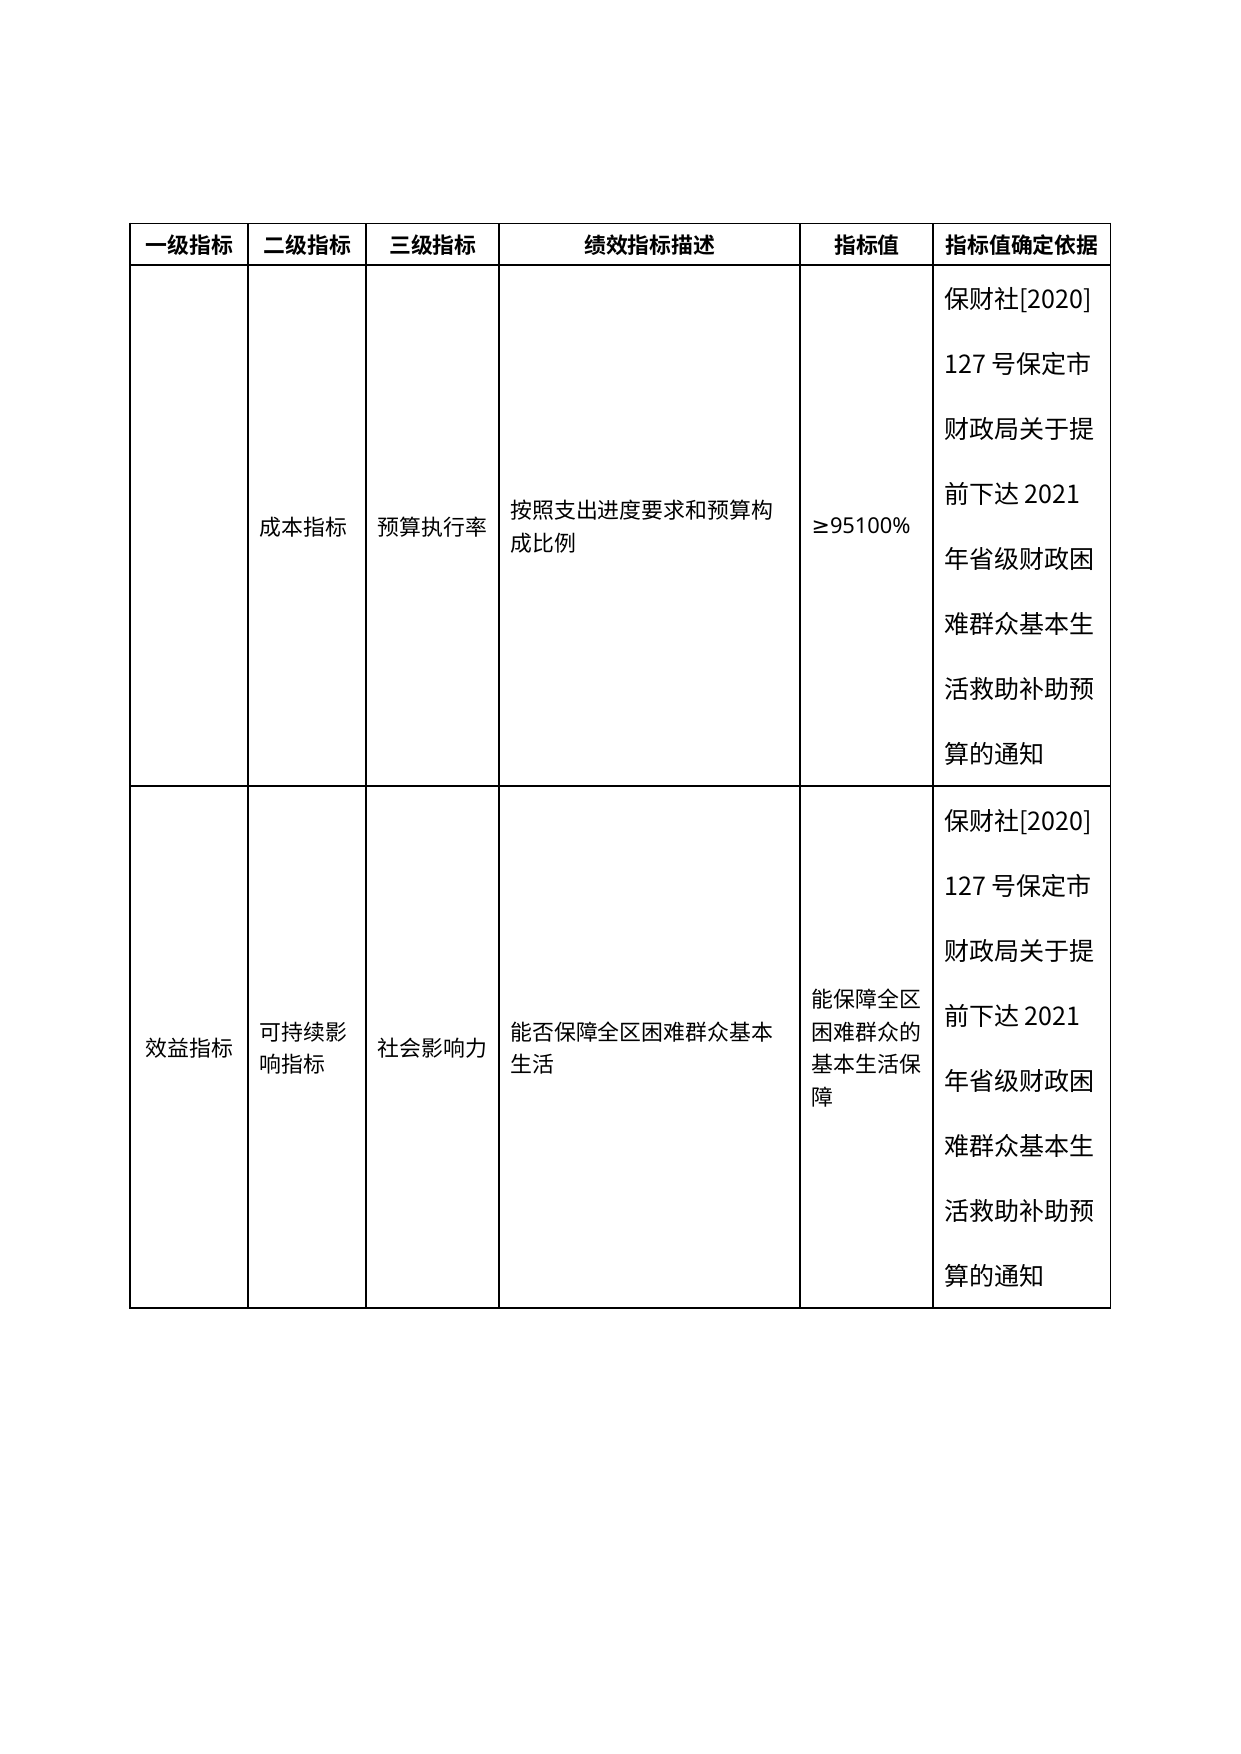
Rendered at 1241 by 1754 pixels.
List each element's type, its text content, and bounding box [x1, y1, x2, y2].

table_header 二级指标 [249, 224, 365, 264]
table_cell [934, 787, 1110, 1307]
table_cell 按照支出进度要求和预算构成比例 [500, 266, 799, 785]
table_cell 能否保障全区困难群众基本生活 [500, 787, 799, 1307]
table_cell ≥95100% [801, 266, 932, 785]
table_cell 成本指标 [249, 266, 365, 785]
table_cell 能保障全区困难群众的基本生活保障 [801, 787, 932, 1307]
table_cell 可持续影响指标 [249, 787, 365, 1307]
table_header 指标值 [801, 224, 932, 264]
table_cell 预算执行率 [367, 266, 498, 785]
table_cell 效益指标 [131, 787, 247, 1307]
table_header 一级指标 [131, 224, 247, 264]
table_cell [934, 266, 1110, 785]
table_cell 社会影响力 [367, 787, 498, 1307]
table_header 指标值确定依据 [934, 224, 1110, 264]
table_header 绩效指标描述 [500, 224, 799, 264]
table_header 三级指标 [367, 224, 498, 264]
